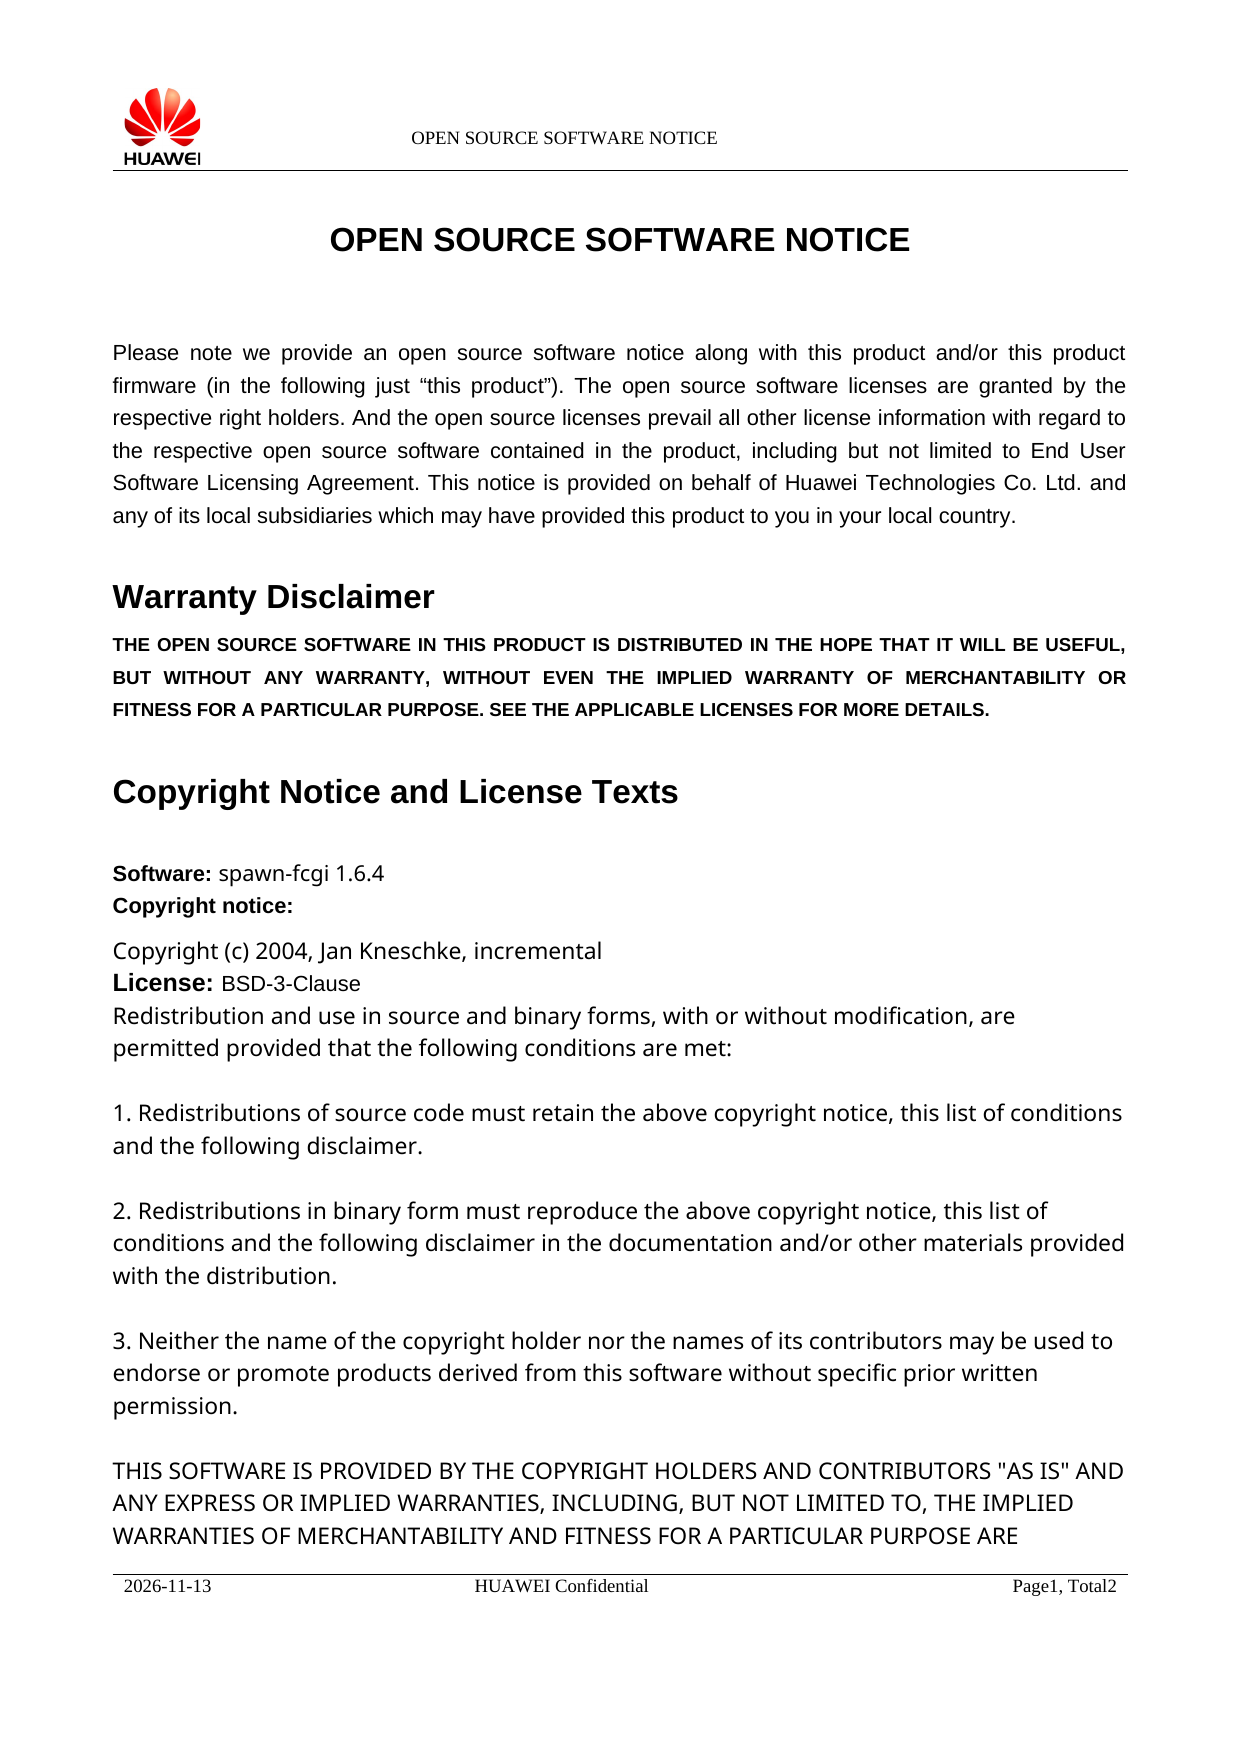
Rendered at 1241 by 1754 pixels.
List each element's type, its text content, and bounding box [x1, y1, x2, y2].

text 2. Redistributions in binary form must reproduce the above copyright notice, this list of conditions and the following disclaimer in the documentation and/or other materials provided with the distribution. [112, 1194, 1128, 1291]
text Please note we provide an open source software notice along with this product and/or this product firmware (in the following just “this product”). The open source software licenses are granted by the respective right holders. And the open source licenses prevail all other license information with regard to the respective open source software contained in the product, including but not limited to End User Software Licensing Agreement. This notice is provided on behalf of Huawei Technologies Co. Ltd. and any of its local subsidiaries which may have provided this product to you in your local country. [112, 336, 1128, 531]
text License: BSD-3-Clause [112, 966, 1128, 999]
text Copyright notice: [112, 889, 1128, 921]
text Copyright (c) 2004, Jan Kneschke, incremental [112, 934, 1128, 966]
text Copyright Notice and License Texts [112, 759, 1128, 824]
picture [124, 88, 201, 165]
title Software: spawn-fcgi 1.6.4 [112, 856, 1128, 889]
text OPEN SOURCE SOFTWARE NOTICE [112, 206, 1128, 271]
text 1. Redistributions of source code must retain the above copyright notice, this list of conditions and the following disclaimer. [112, 1096, 1128, 1161]
text The open source software in this product is distributed in the hope that it will be useful, but WITHOUT ANY WARRANTY, without even the implied warranty of MERCHANTABILITY or FITNESS FOR A PARTICULAR PURPOSE. See the applicable licenses for more details. [112, 629, 1128, 726]
text 3. Neither the name of the copyright holder nor the names of its contributors may be used to endorse or promote products derived from this software without specific prior written permission. [112, 1324, 1128, 1421]
text Warranty Disclaimer [112, 564, 1128, 629]
text Redistribution and use in source and binary forms, with or without modification, are permitted provided that the following conditions are met: [112, 999, 1128, 1064]
